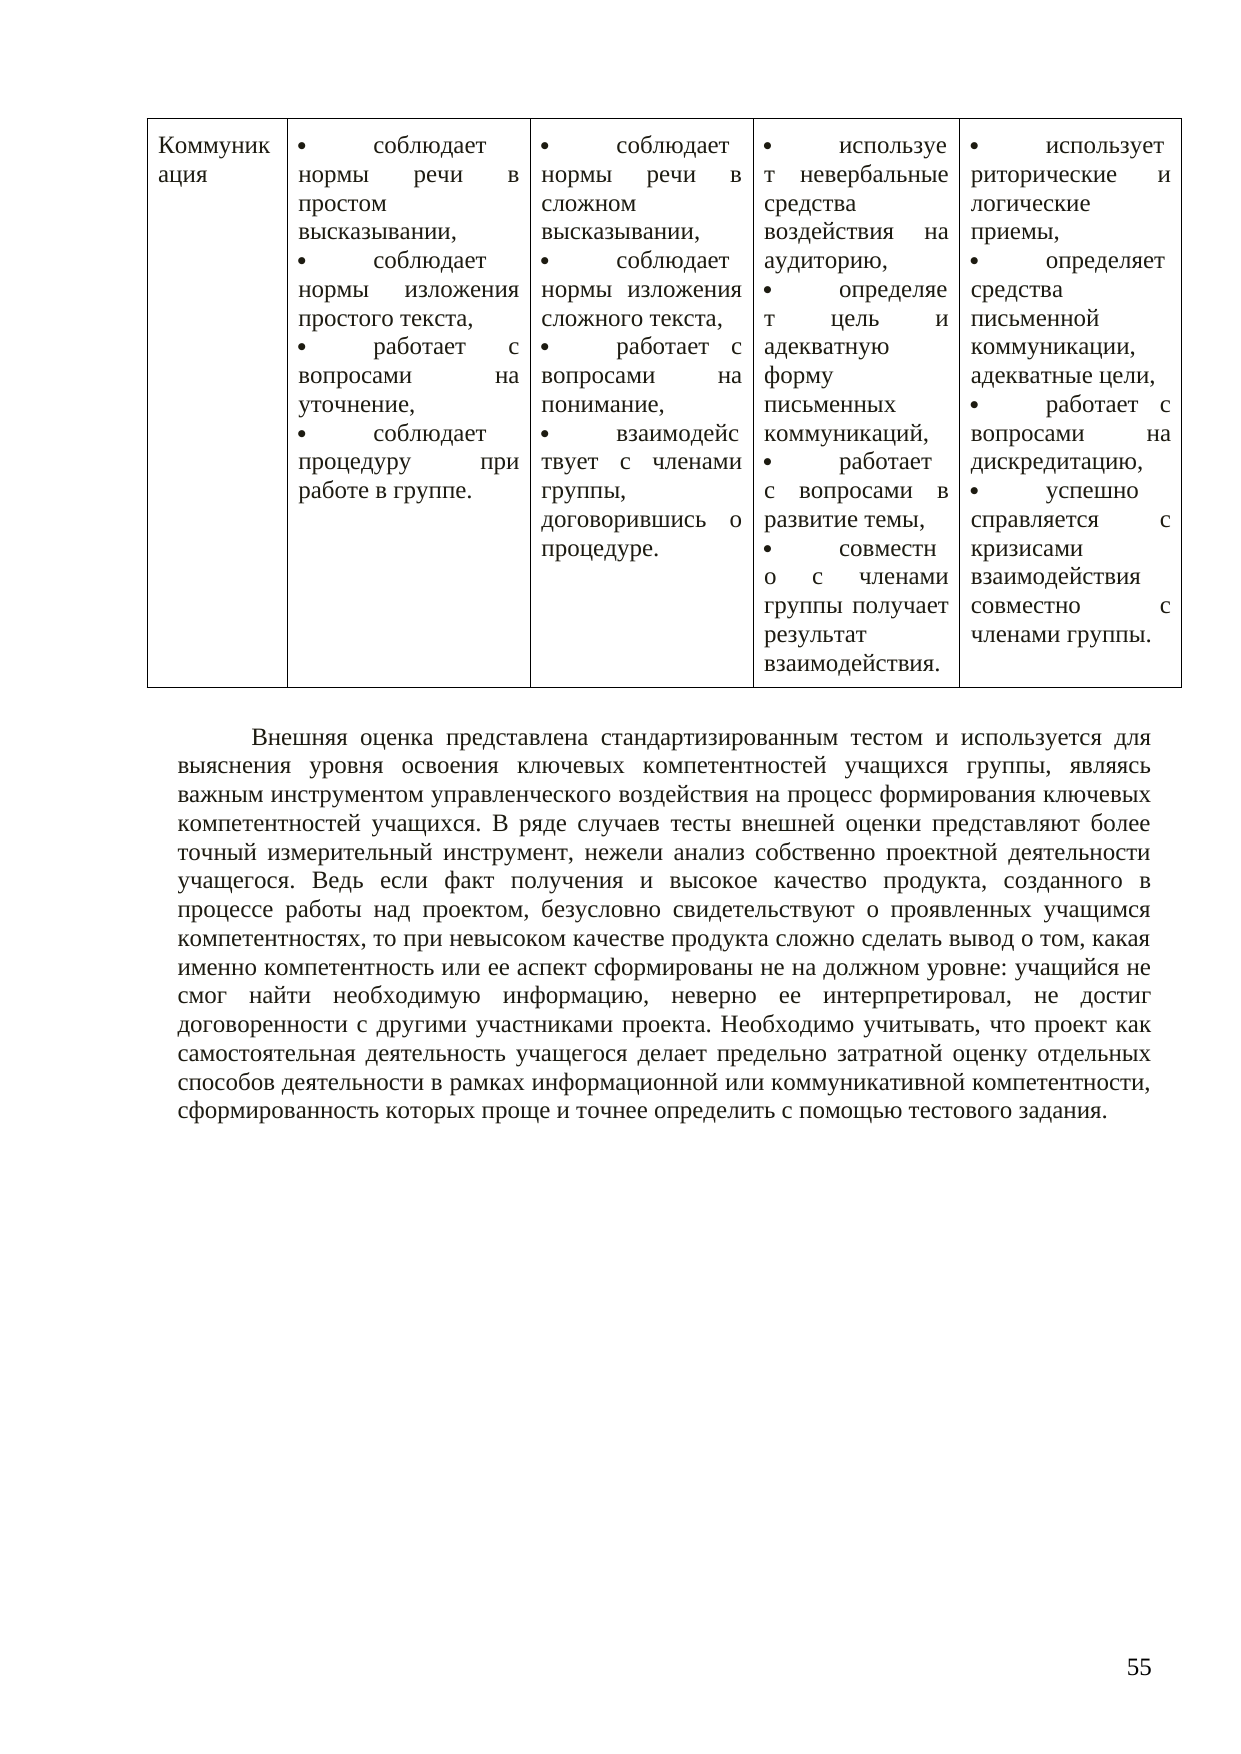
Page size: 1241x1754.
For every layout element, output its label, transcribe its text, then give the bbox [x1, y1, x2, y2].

table_cell использует невербальные средства воздействия на аудиторию, определяет цель и адекватную форму письменных коммуникаций, работает с вопросами в развитие темы, совместно с членами группы получает результат взаимодействия. [754, 119, 959, 687]
table_cell использует риторические и логические приемы, определяет средства письменной коммуникации, адекватные цели, работает с вопросами на дискредитацию, успешно справляется с кризисами взаимодействия совместно с членами группы. [960, 119, 1181, 687]
table_cell соблюдает нормы речи в сложном высказывании, соблюдает нормы изложения сложного текста, работает с вопросами на понимание, взаимодействует с членами группы, договорившись о процедуре. [531, 119, 753, 687]
table_cell Коммуникация [148, 119, 287, 687]
table_cell соблюдает нормы речи в простом высказывании, соблюдает нормы изложения простого текста, работает с вопросами на уточнение, соблюдает процедуру при работе в группе. [288, 119, 530, 687]
text Внешняя оценка представлена стандартизированным тестом и используется для выяснения уровня освоения ключевых компетентностей учащихся группы, являясь важным инструментом управленческого воздействия на процесс формирования ключевых компетентностей учащихся. В ряде случаев тесты внешней оценки представляют более точный измерительный инструмент, нежели анализ собственно проектной деятельности учащегося. Ведь если факт получения и высокое качество продукта, созданного в процессе работы над проектом, безусловно свидетельствуют о проявленных учащимся компетентностях, то при невысоком качестве продукта сложно сделать вывод о том, какая именно компетентность или ее аспект сформированы не на должном уровне: учащийся не смог найти необходимую информацию, неверно ее интерпретировал, не достиг договоренности с другими участниками проекта. Необходимо учитывать, что проект как самостоятельная деятельность учащегося делает предельно затратной оценку отдельных способов деятельности в рамках информационной или коммуникативной компетентности, сформированность которых проще и точнее определить с помощью тестового задания. [177, 722, 1152, 1124]
